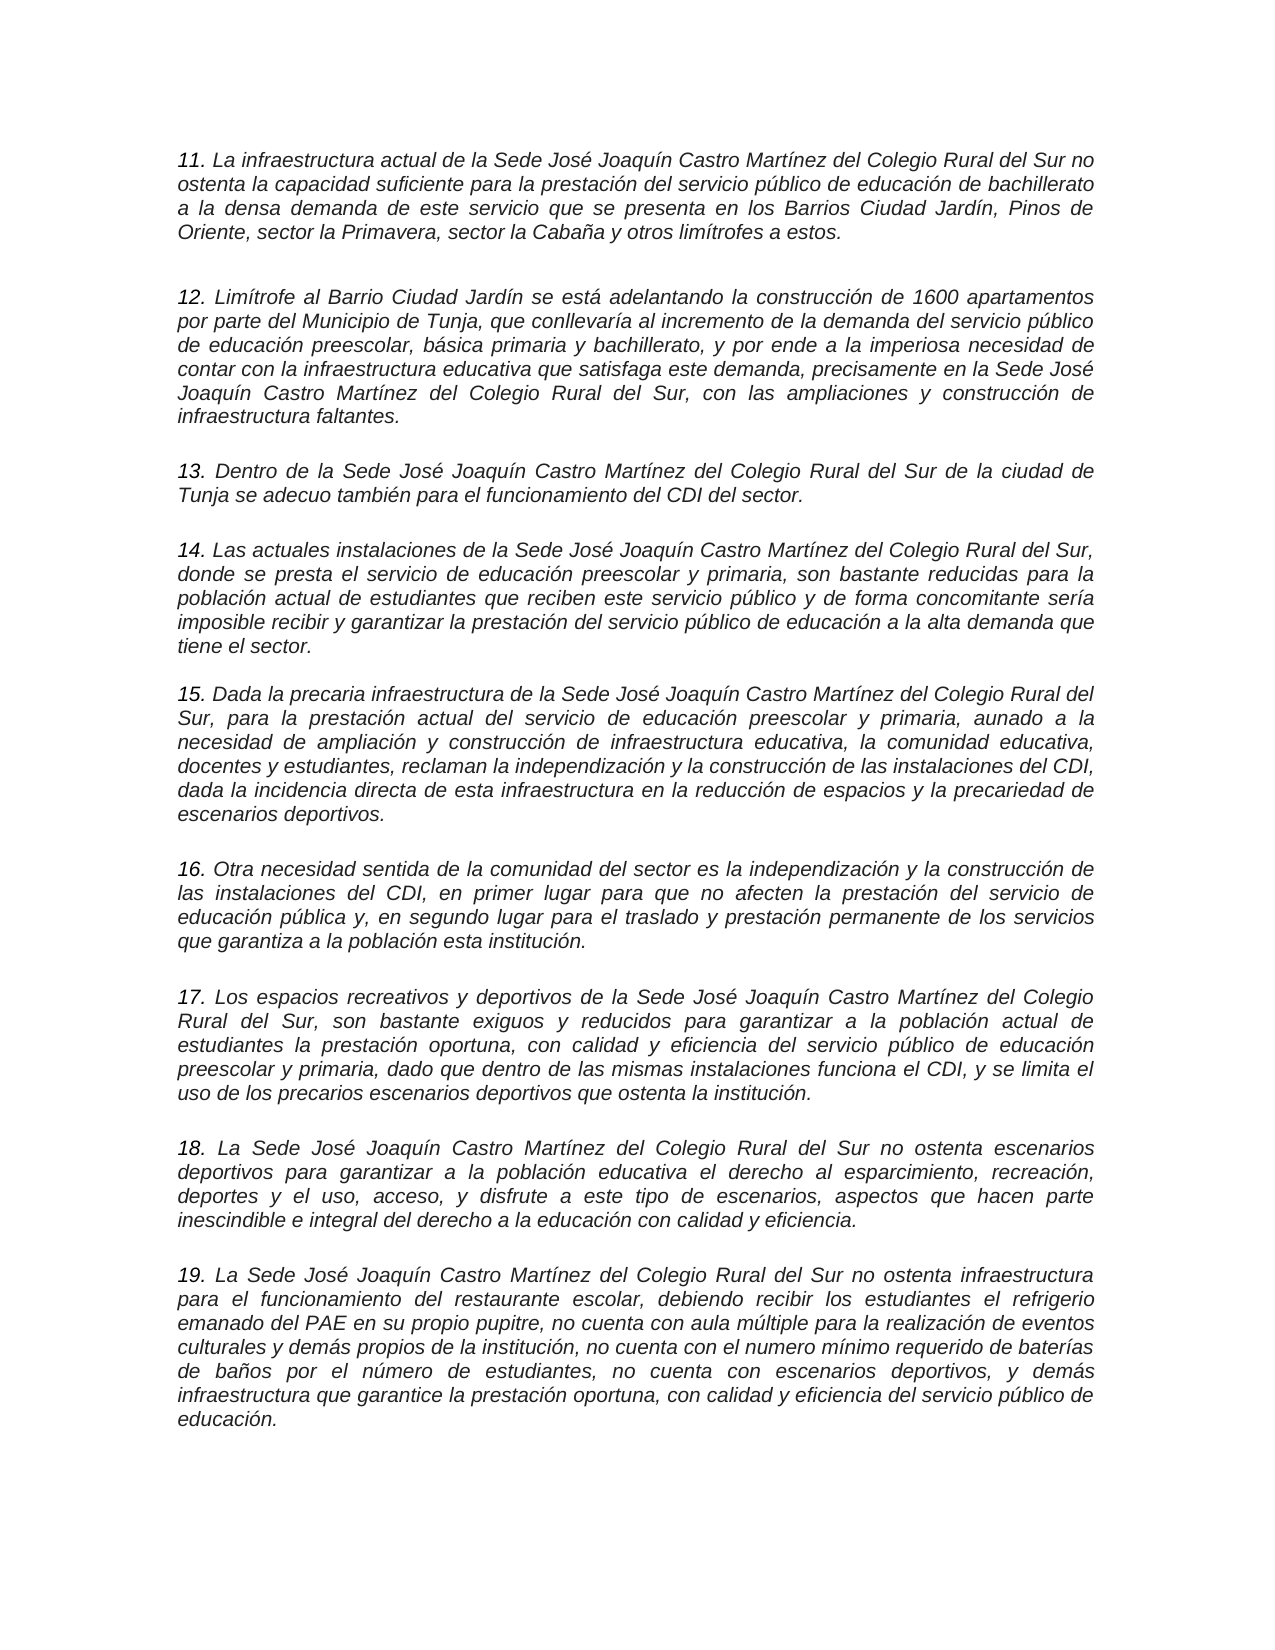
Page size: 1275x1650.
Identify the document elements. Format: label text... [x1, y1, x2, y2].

text 14. Las actuales instalaciones de la Sede José Joaquín Castro Martínez del Colegio Rural del Sur, donde se presta el servicio de educación preescolar y primaria, son bastante reducidas para la población actual de estudiantes que reciben este servicio público y de forma concomitante sería imposible recibir y garantizar la prestación del servicio público de educación a la alta demanda que tiene el sector. [177, 538, 1098, 658]
text 16. Otra necesidad sentida de la comunidad del sector es la independización y la construcción de las instalaciones del CDI, en primer lugar para que no afecten la prestación del servicio de educación pública y, en segundo lugar para el traslado y prestación permanente de los servicios que garantiza a la población esta institución. [177, 857, 1098, 953]
text 18. La Sede José Joaquín Castro Martínez del Colegio Rural del Sur no ostenta escenarios deportivos para garantizar a la población educativa el derecho al esparcimiento, recreación, deportes y el uso, acceso, y disfrute a este tipo de escenarios, aspectos que hacen parte inescindible e integral del derecho a la educación con calidad y eficiencia. [177, 1136, 1098, 1232]
text 12. Limítrofe al Barrio Ciudad Jardín se está adelantando la construcción de 1600 apartamentos por parte del Municipio de Tunja, que conllevaría al incremento de la demanda del servicio público de educación preescolar, básica primaria y bachillerato, y por ende a la imperiosa necesidad de contar con la infraestructura educativa que satisfaga este demanda, precisamente en la Sede José Joaquín Castro Martínez del Colegio Rural del Sur, con las ampliaciones y construcción de infraestructura faltantes. [177, 284, 1098, 428]
text 11. La infraestructura actual de la Sede José Joaquín Castro Martínez del Colegio Rural del Sur no ostenta la capacidad suficiente para la prestación del servicio público de educación de bachillerato a la densa demanda de este servicio que se presenta en los Barrios Ciudad Jardín, Pinos de Oriente, sector la Primavera, sector la Cabaña y otros limítrofes a estos. [177, 148, 1098, 243]
text 19. La Sede José Joaquín Castro Martínez del Colegio Rural del Sur no ostenta infraestructura para el funcionamiento del restaurante escolar, debiendo recibir los estudiantes el refrigerio emanado del PAE en su propio pupitre, no cuenta con aula múltiple para la realización de eventos culturales y demás propios de la institución, no cuenta con el numero mínimo requerido de baterías de baños por el número de estudiantes, no cuenta con escenarios deportivos, y demás infraestructura que garantice la prestación oportuna, con calidad y eficiencia del servicio público de educación. [177, 1263, 1098, 1431]
text 13. Dentro de la Sede José Joaquín Castro Martínez del Colegio Rural del Sur de la ciudad de Tunja se adecuo también para el funcionamiento del CDI del sector. [177, 459, 1098, 507]
text 17. Los espacios recreativos y deportivos de la Sede José Joaquín Castro Martínez del Colegio Rural del Sur, son bastante exiguos y reducidos para garantizar a la población actual de estudiantes la prestación oportuna, con calidad y eficiencia del servicio público de educación preescolar y primaria, dado que dentro de las mismas instalaciones funciona el CDI, y se limita el uso de los precarios escenarios deportivos que ostenta la institución. [177, 984, 1098, 1104]
text 15. Dada la precaria infraestructura de la Sede José Joaquín Castro Martínez del Colegio Rural del Sur, para la prestación actual del servicio de educación preescolar y primaria, aunado a la necesidad de ampliación y construcción de infraestructura educativa, la comunidad educativa, docentes y estudiantes, reclaman la independización y la construcción de las instalaciones del CDI, dada la incidencia directa de esta infraestructura en la reducción de espacios y la precariedad de escenarios deportivos. [177, 682, 1098, 826]
